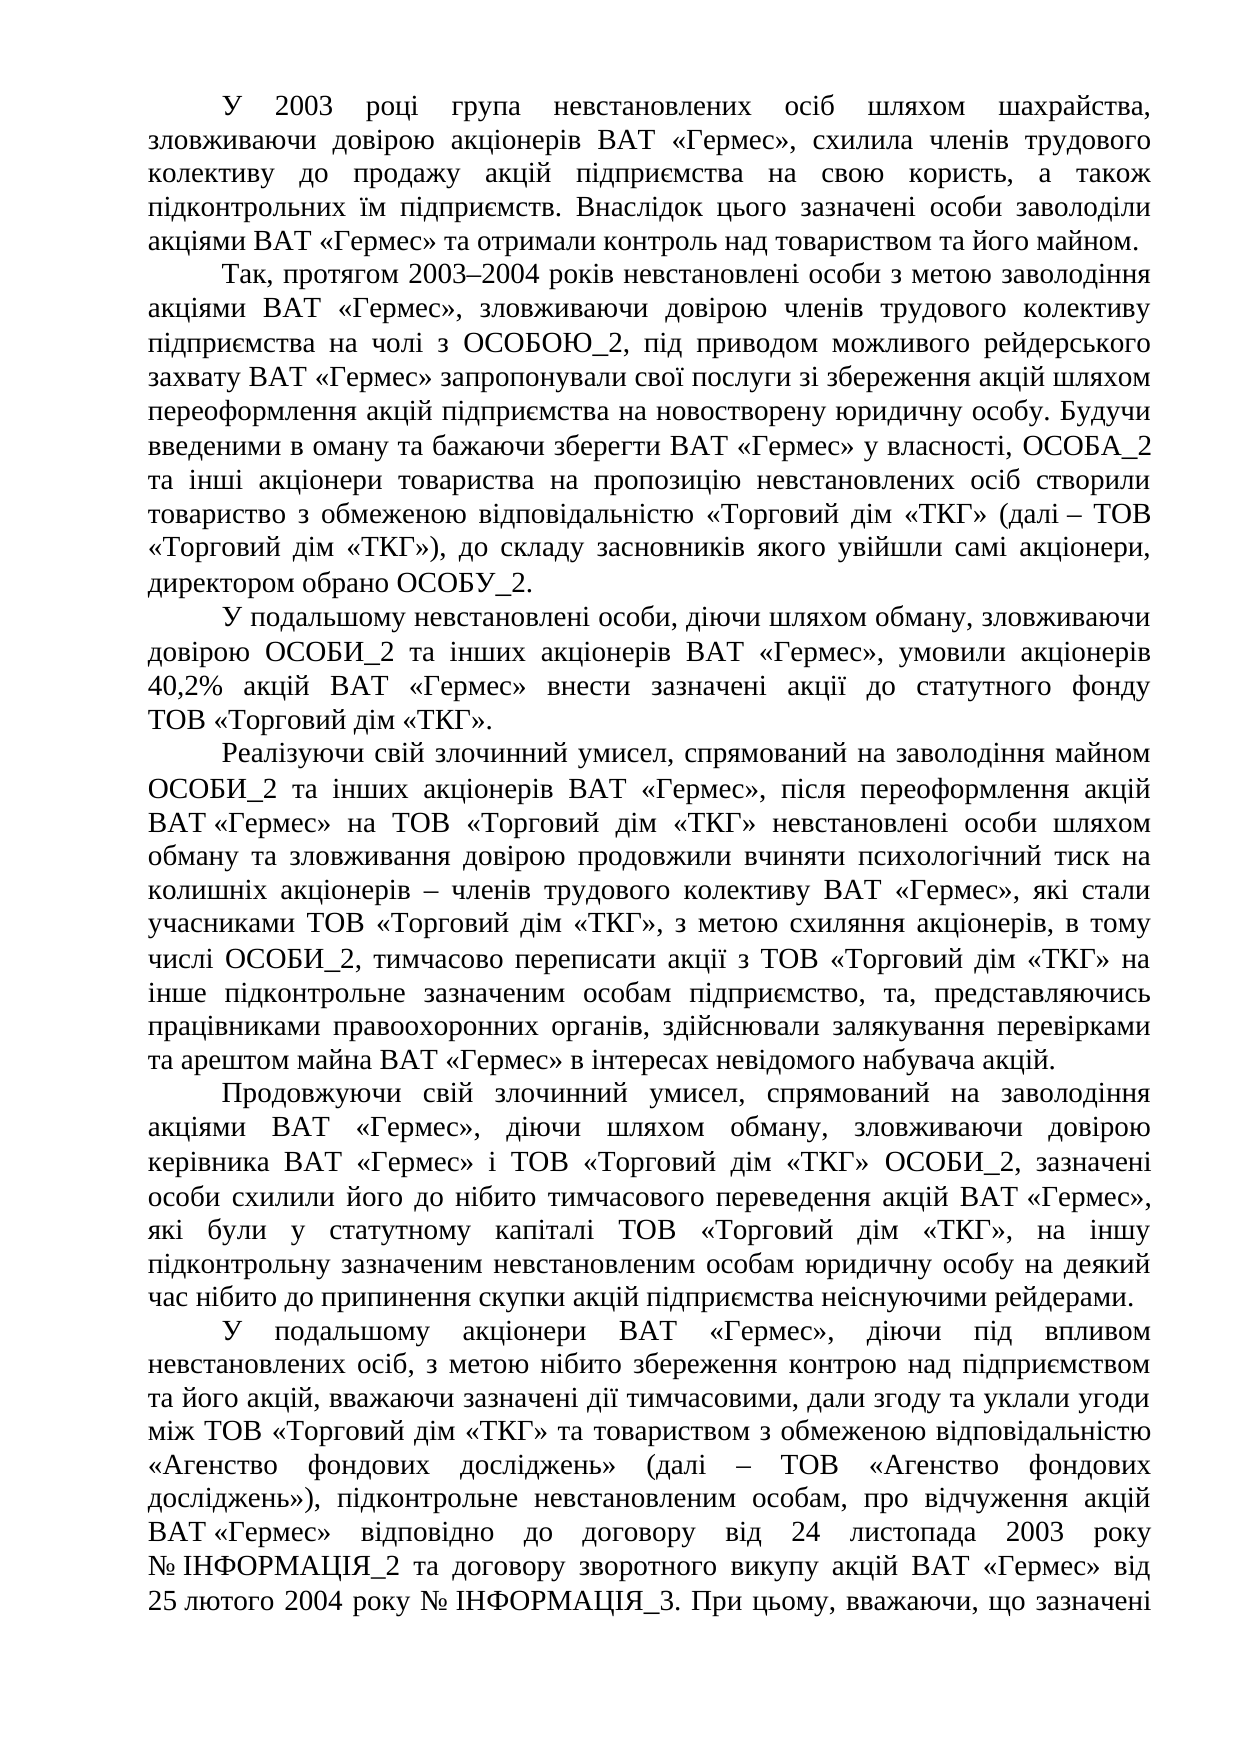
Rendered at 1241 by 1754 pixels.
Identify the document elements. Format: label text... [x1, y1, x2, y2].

text Продовжуючи свій злочинний умисел, спрямований на заволодіння акціями ВАТ «Гермес», діючи шляхом обману, зловживаючи довірою керівника ВАТ «Гермес» і ТОВ «Торговий дім «ТКГ» ОСОБИ_2, зазначені особи схилили його до нібито тимчасового переведення акцій ВАТ «Гермес», які були у статутному капіталі ТОВ «Торговий дім «ТКГ», на іншу підконтрольну зазначеним невстановленим особам юридичну особу на деякий час нібито до припинення скупки акцій підприємства неіснуючими рейдерами. [148, 1076, 1152, 1313]
text Так, протягом 2003–2004 років невстановлені особи з метою заволодіння акціями ВАТ «Гермес», зловживаючи довірою членів трудового колективу підприємства на чолі з ОСОБОЮ_2, під приводом можливого рейдерського захвату ВАТ «Гермес» запропонували свої послуги зі збереження акцій шляхом переоформлення акцій підприємства на новостворену юридичну особу. Будучи введеними в оману та бажаючи зберегти ВАТ «Гермес» у власності, ОСОБА_2 та інші акціонери товариства на пропозицію невстановлених осіб створили товариство з обмеженою відповідальністю «Торговий дім «ТКГ» (далі – ТОВ «Торговий дім «ТКГ»), до складу засновників якого увійшли самі акціонери, директором обрано ОСОБУ_2. [148, 256, 1152, 599]
text Реалізуючи свій злочинний умисел, спрямований на заволодіння майном ОСОБИ_2 та інших акціонерів ВАТ «Гермес», після переоформлення акцій ВАТ «Гермес» на ТОВ «Торговий дім «ТКГ» невстановлені особи шляхом обману та зловживання довірою продовжили вчиняти психологічний тиск на колишніх акціонерів – членів трудового колективу ВАТ «Гермес», які стали учасниками ТОВ «Торговий дім «ТКГ», з метою схиляння акціонерів, в тому числі ОСОБИ_2, тимчасово переписати акції з ТОВ «Торговий дім «ТКГ» на інше підконтрольне зазначеним особам підприємство, та, представляючись працівниками правоохоронних органів, здійснювали залякування перевірками та арештом майна ВАТ «Гермес» в інтересах невідомого набувача акцій. [148, 735, 1152, 1076]
text У 2003 році група невстановлених осіб шляхом шахрайства, зловживаючи довірою акціонерів ВАТ «Гермес», схилила членів трудового колективу до продажу акцій підприємства на свою користь, а також підконтрольних їм підприємств. Внаслідок цього зазначені особи заволоділи акціями ВАТ «Гермес» та отримали контроль над товариством та його майном. [148, 88, 1152, 256]
text У подальшому невстановлені особи, діючи шляхом обману, зловживаючи довірою ОСОБИ_2 та інших акціонерів ВАТ «Гермес», умовили акціонерів 40,2% акцій ВАТ «Гермес» внести зазначені акції до статутного фонду ТОВ «Торговий дім «ТКГ». [148, 599, 1152, 735]
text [148, 1313, 1152, 1617]
